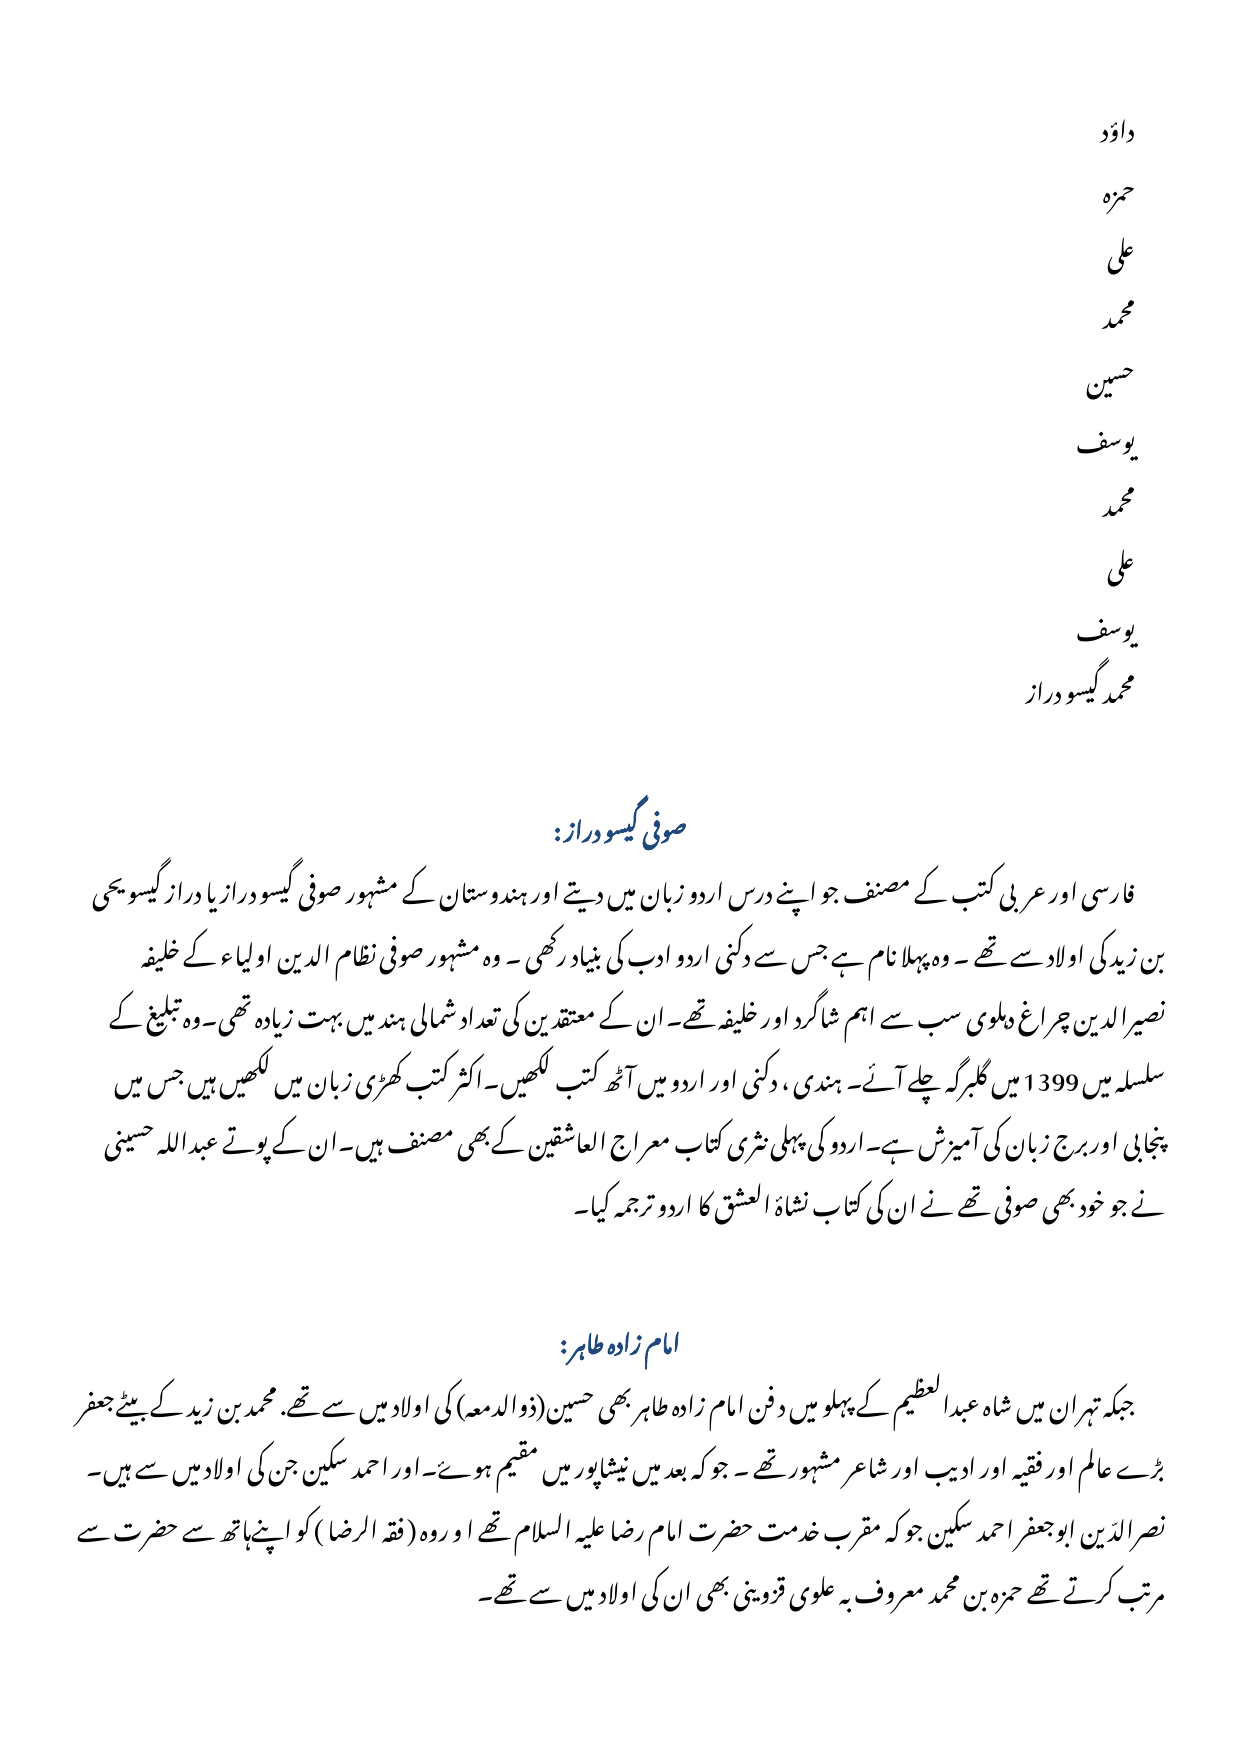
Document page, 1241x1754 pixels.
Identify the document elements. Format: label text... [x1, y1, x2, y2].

subtitle صوفی گیسو دراز : [75, 794, 1165, 856]
text داؤد [75, 94, 1165, 156]
subtitle امام زادہ طاہر : [75, 1306, 1165, 1369]
text یوسف [75, 594, 1165, 656]
text فارسی اور عربی کتب کے مصنف جو اپنے درس اردو زبان میں دیتے اور ہندوستان کے مشہور صوفی گیسو دراز یا دراز گیسو یحی بن زید کی اولاد سے تھے ۔ وہ پہلا نام ہے جس سے دکنی اردو ادب کی بنیاد رکھی ۔ وہ مشہور صوفی نظام الدین اولیاء کے خلیفہ نصیرالدین چراغ دہلوی سب سے اہم شاگرد اور خلیفہ تھے۔ان کے معتقدین کی تعداد شمالی ہند میں بہت زیادہ تھی۔وہ تبلیغ کے سلسلہ میں 1399 میں گلبرگہ چلے آئے۔ ہندی ، دکنی اور اردو میں آٹھ کتب لکھیں۔اکثر کتب کھڑی زبان میں لکھیں ہیں جس میں پنجابی اوربرج زبان کی آمیزش ہے۔اردو کی پہلی نثری کتاب معراج العاشقین کےبھی مصنف ہیں۔ان کے پوتے عبداللہ حسینی نے جو خود بھی صوفی تھے نے ان کی کتاب نشاۂ العشق کا اردو ترجمہ کیا۔ [75, 856, 1165, 1231]
text محمد [75, 281, 1165, 344]
text محمد [75, 469, 1165, 531]
text یوسف [75, 406, 1165, 469]
text علی [75, 531, 1165, 594]
text جبکه تہران میں شاہ عبدالعظیم کے پہلو میں د فن امام زادہ طاہر بھی حسین(ذوالدمعہ) کی اولاد میں سے تھے. محمد بن زید کے بیٹےجعفر بڑے عالم اور فقیہ اور ادیب اور شاعر مشہور تھے ۔ جو کہ بعد میں نیشاپور میں مقیم ہوۓ۔اور احمد سکین جن کی اولاد میں سے ہیں۔نصرالدّین ابوجعفر احمد سکین جو کہ مقرب خدمت حضرت امام رضا علیہ السلام تھے ا و روہ ( فقہ الرضا ) کو اپنےہاتھ سے حضرت سے مرتب کرتے تھے حمزہ بن محمد معروف بہ علوی قزوینی بھی ان کی اولاد میں سے تھے۔ [75, 1369, 1165, 1619]
text علی [75, 219, 1165, 281]
text محمد گیسو دراز [75, 656, 1165, 719]
text حمزه [75, 156, 1165, 219]
text حسین [75, 344, 1165, 406]
